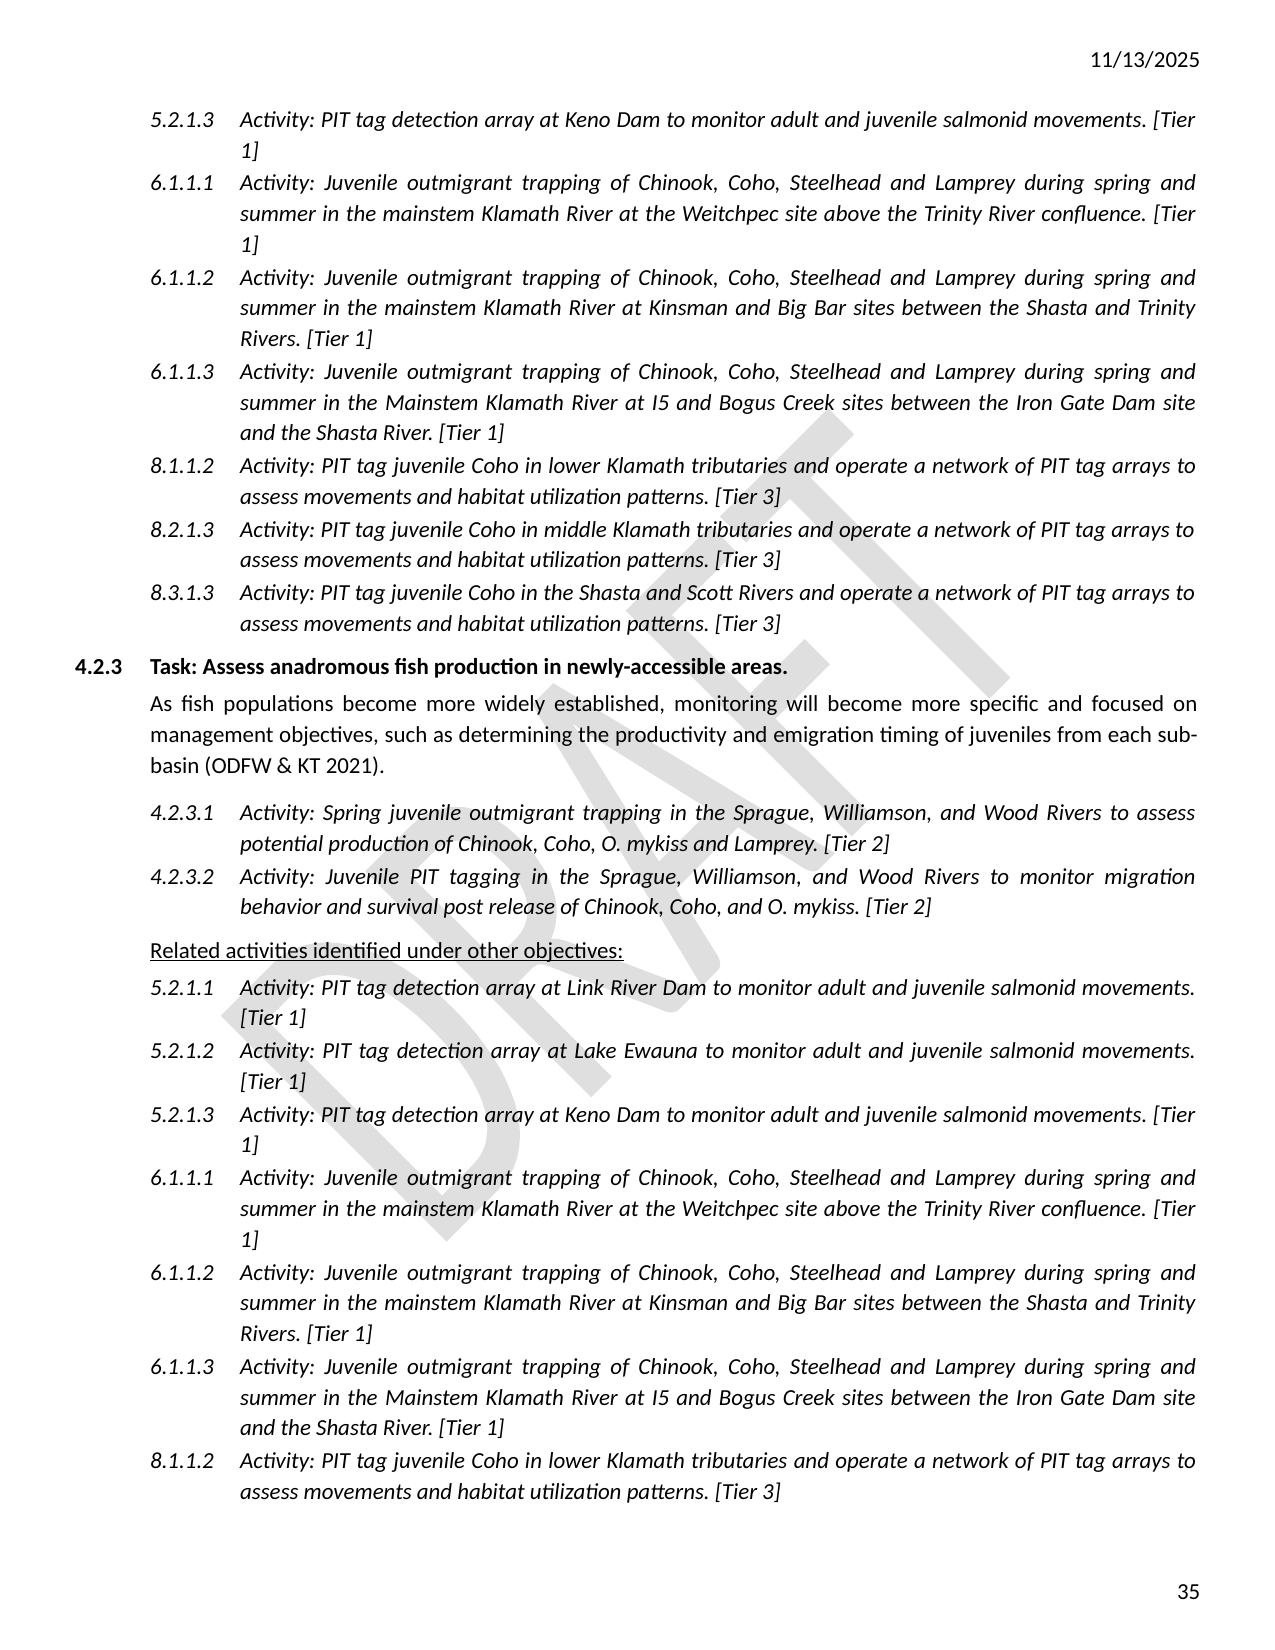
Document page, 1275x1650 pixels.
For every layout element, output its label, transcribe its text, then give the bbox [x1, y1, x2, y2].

text 5.2.1.1 Activity: PIT tag detection array at Link River Dam to monitor adult and juvenile salmonid movements. [Tier 1] [150, 973, 1200, 1031]
text 6.1.1.1 Activity: Juvenile outmigrant trapping of Chinook, Coho, Steelhead and Lamprey during spring and summer in the mainstem Klamath River at the Weitchpec site above the Trinity River confluence. [Tier 1] [150, 168, 1200, 258]
text 5.2.1.3 Activity: PIT tag detection array at Keno Dam to monitor adult and juvenile salmonid movements. [Tier 1] [150, 105, 1200, 164]
text 6.1.1.2 Activity: Juvenile outmigrant trapping of Chinook, Coho, Steelhead and Lamprey during spring and summer in the mainstem Klamath River at Kinsman and Big Bar sites between the Shasta and Trinity Rivers. [Tier 1] [150, 1258, 1200, 1347]
text 8.2.1.3 Activity: PIT tag juvenile Coho in middle Klamath tributaries and operate a network of PIT tag arrays to assess movements and habitat utilization patterns. [Tier 3] [150, 515, 1200, 574]
text 8.1.1.2 Activity: PIT tag juvenile Coho in lower Klamath tributaries and operate a network of PIT tag arrays to assess movements and habitat utilization patterns. [Tier 3] [150, 1446, 1200, 1505]
text 5.2.1.3 Activity: PIT tag detection array at Keno Dam to monitor adult and juvenile salmonid movements. [Tier 1] [150, 1100, 1200, 1158]
text 6.1.1.2 Activity: Juvenile outmigrant trapping of Chinook, Coho, Steelhead and Lamprey during spring and summer in the mainstem Klamath River at Kinsman and Big Bar sites between the Shasta and Trinity Rivers. [Tier 1] [150, 263, 1200, 352]
subtitle Activity: Juvenile PIT tagging in the Sprague, Williamson, and Wood Rivers to monitor migration behavior and survival post release of Chinook, Coho, and O. mykiss. [Tier 2] [150, 862, 1200, 921]
text As fish populations become more widely established, monitoring will become more specific and focused on management objectives, such as determining the productivity and emigration timing of juveniles from each sub-basin (ODFW & KT 2021). [150, 689, 1200, 779]
text 6.1.1.1 Activity: Juvenile outmigrant trapping of Chinook, Coho, Steelhead and Lamprey during spring and summer in the mainstem Klamath River at the Weitchpec site above the Trinity River confluence. [Tier 1] [150, 1163, 1200, 1253]
text 8.1.1.2 Activity: PIT tag juvenile Coho in lower Klamath tributaries and operate a network of PIT tag arrays to assess movements and habitat utilization patterns. [Tier 3] [150, 451, 1200, 510]
subtitle Activity: Spring juvenile outmigrant trapping in the Sprague, Williamson, and Wood Rivers to assess potential production of Chinook, Coho, O. mykiss and Lamprey. [Tier 2] [150, 798, 1200, 857]
text 6.1.1.3 Activity: Juvenile outmigrant trapping of Chinook, Coho, Steelhead and Lamprey during spring and summer in the Mainstem Klamath River at I5 and Bogus Creek sites between the Iron Gate Dam site and the Shasta River. [Tier 1] [150, 1352, 1200, 1441]
subtitle Task: Assess anadromous fish production in newly-accessible areas. [75, 652, 1200, 680]
text 6.1.1.3 Activity: Juvenile outmigrant trapping of Chinook, Coho, Steelhead and Lamprey during spring and summer in the Mainstem Klamath River at I5 and Bogus Creek sites between the Iron Gate Dam site and the Shasta River. [Tier 1] [150, 357, 1200, 447]
subtitle Related activities identified under other objectives: [75, 936, 1200, 964]
text 5.2.1.2 Activity: PIT tag detection array at Lake Ewauna to monitor adult and juvenile salmonid movements. [Tier 1] [150, 1036, 1200, 1095]
text 8.3.1.3 Activity: PIT tag juvenile Coho in the Shasta and Scott Rivers and operate a network of PIT tag arrays to assess movements and habitat utilization patterns. [Tier 3] [150, 578, 1200, 637]
